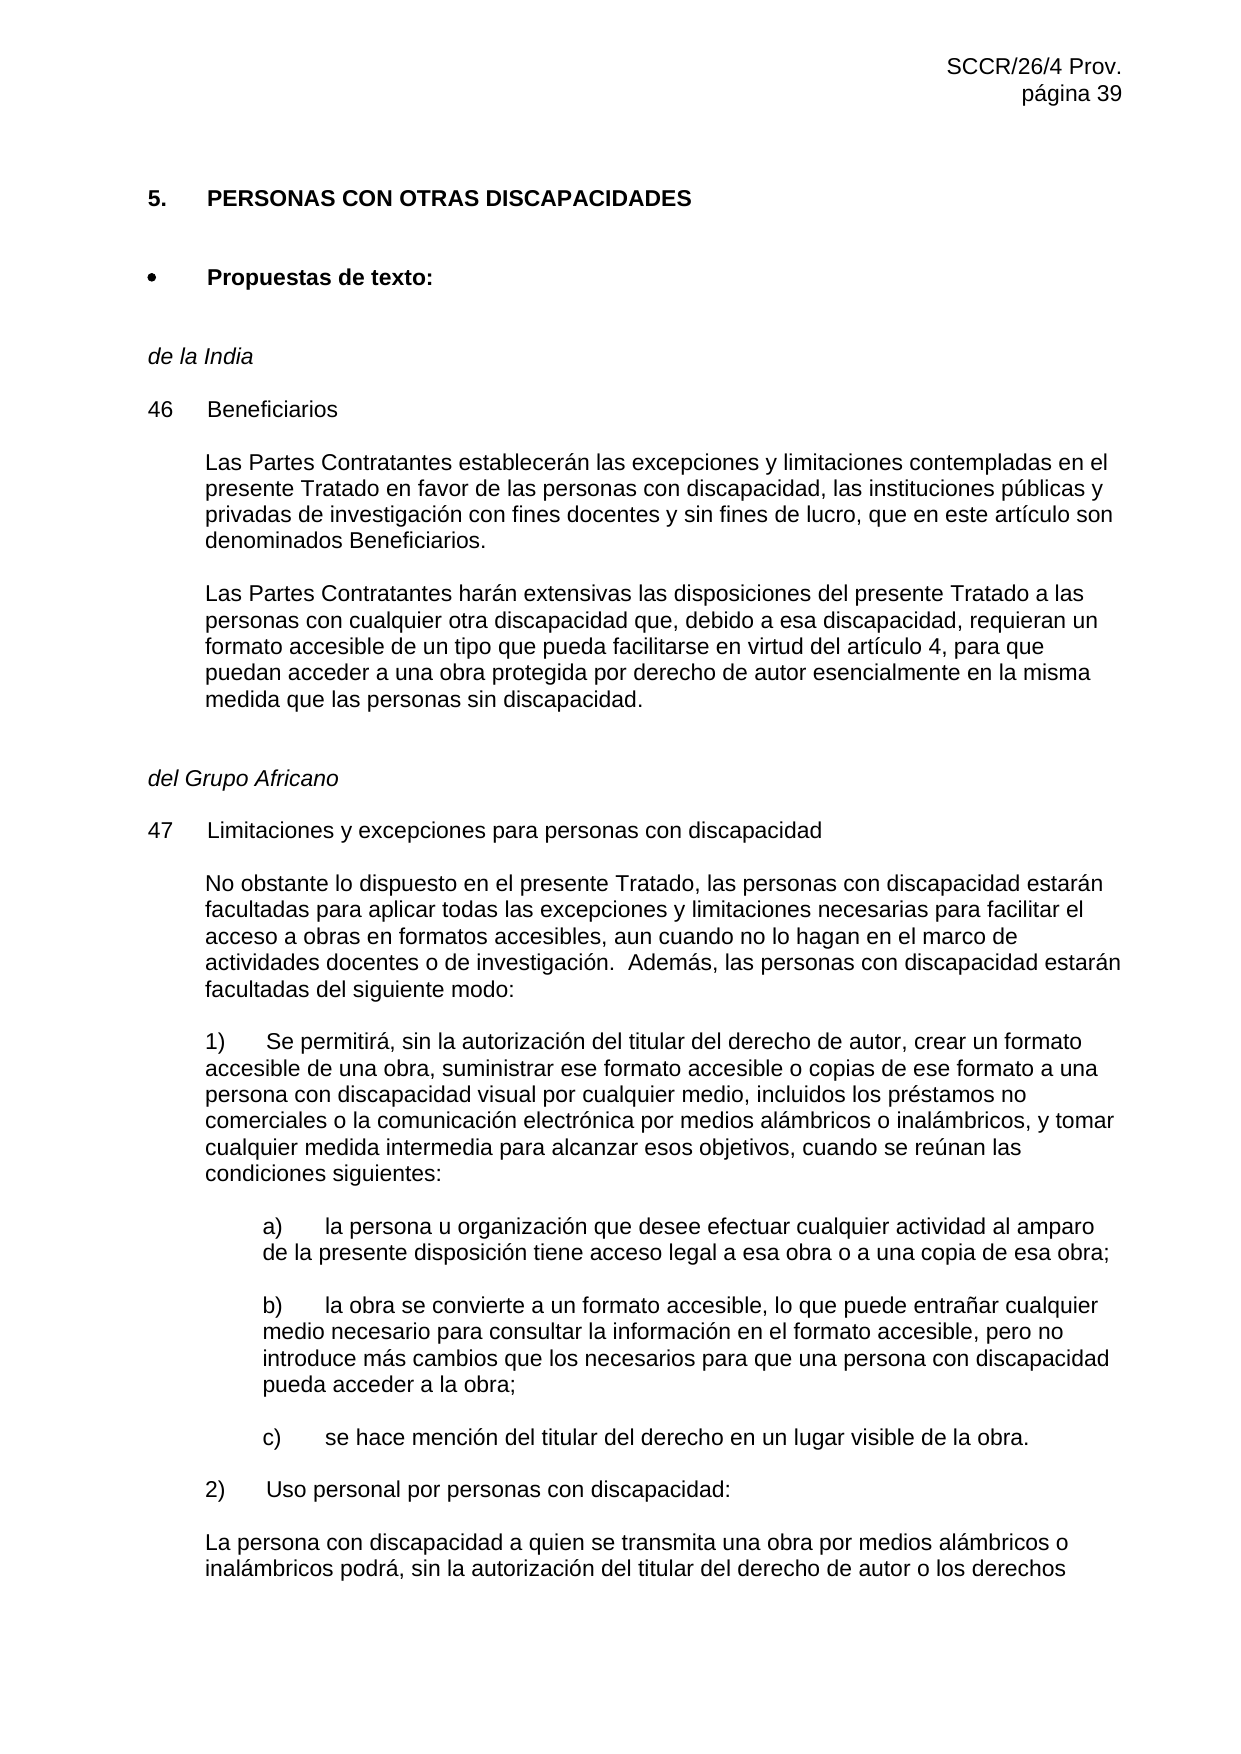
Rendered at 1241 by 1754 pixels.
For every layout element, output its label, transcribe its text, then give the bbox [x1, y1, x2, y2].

text No obstante lo dispuesto en el presente Tratado, las personas con discapacidad estarán facultadas para aplicar todas las excepciones y limitaciones necesarias para facilitar el acceso a obras en formatos accesibles, aun cuando no lo hagan en el marco de actividades docentes o de investigación. Además, las personas con discapacidad estarán facultadas del siguiente modo: [205, 870, 1122, 1002]
text a) la persona u organización que desee efectuar cualquier actividad al amparo de la presente disposición tiene acceso legal a esa obra o a una copia de esa obra; [262, 1213, 1122, 1265]
text del Grupo Africano [148, 765, 1122, 791]
text 5. PERSONAS CON OTRAS DISCAPACIDADES [148, 185, 1122, 211]
text 2) Uso personal por personas con discapacidad: [205, 1476, 1122, 1503]
list Propuestas de texto: [148, 264, 1122, 290]
text Limitaciones y excepciones para personas con discapacidad [148, 817, 1122, 844]
text Las Partes Contratantes establecerán las excepciones y limitaciones contempladas en el presente Tratado en favor de las personas con discapacidad, las instituciones públicas y privadas de investigación con fines docentes y sin fines de lucro, que en este artículo son denominados Beneficiarios. [205, 448, 1122, 554]
text de la India [148, 343, 1122, 369]
text b) la obra se convierte a un formato accesible, lo que puede entrañar cualquier medio necesario para consultar la información en el formato accesible, pero no introduce más cambios que los necesarios para que una persona con discapacidad pueda acceder a la obra; [262, 1292, 1122, 1397]
text Beneficiarios [148, 396, 1122, 422]
text c) se hace mención del titular del derecho en un lugar visible de la obra. [262, 1423, 1122, 1450]
text 1) Se permitirá, sin la autorización del titular del derecho de autor, crear un formato accesible de una obra, suministrar ese formato accesible o copias de ese formato a una persona con discapacidad visual por cualquier medio, incluidos los préstamos no comerciales o la comunicación electrónica por medios alámbricos o inalámbricos, y tomar cualquier medida intermedia para alcanzar esos objetivos, cuando se reúnan las condiciones siguientes: [205, 1028, 1122, 1186]
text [205, 1529, 1122, 1582]
text Las Partes Contratantes harán extensivas las disposiciones del presente Tratado a las personas con cualquier otra discapacidad que, debido a esa discapacidad, requieran un formato accesible de un tipo que pueda facilitarse en virtud del artículo 4, para que puedan acceder a una obra protegida por derecho de autor esencialmente en la misma medida que las personas sin discapacidad. [205, 580, 1122, 712]
